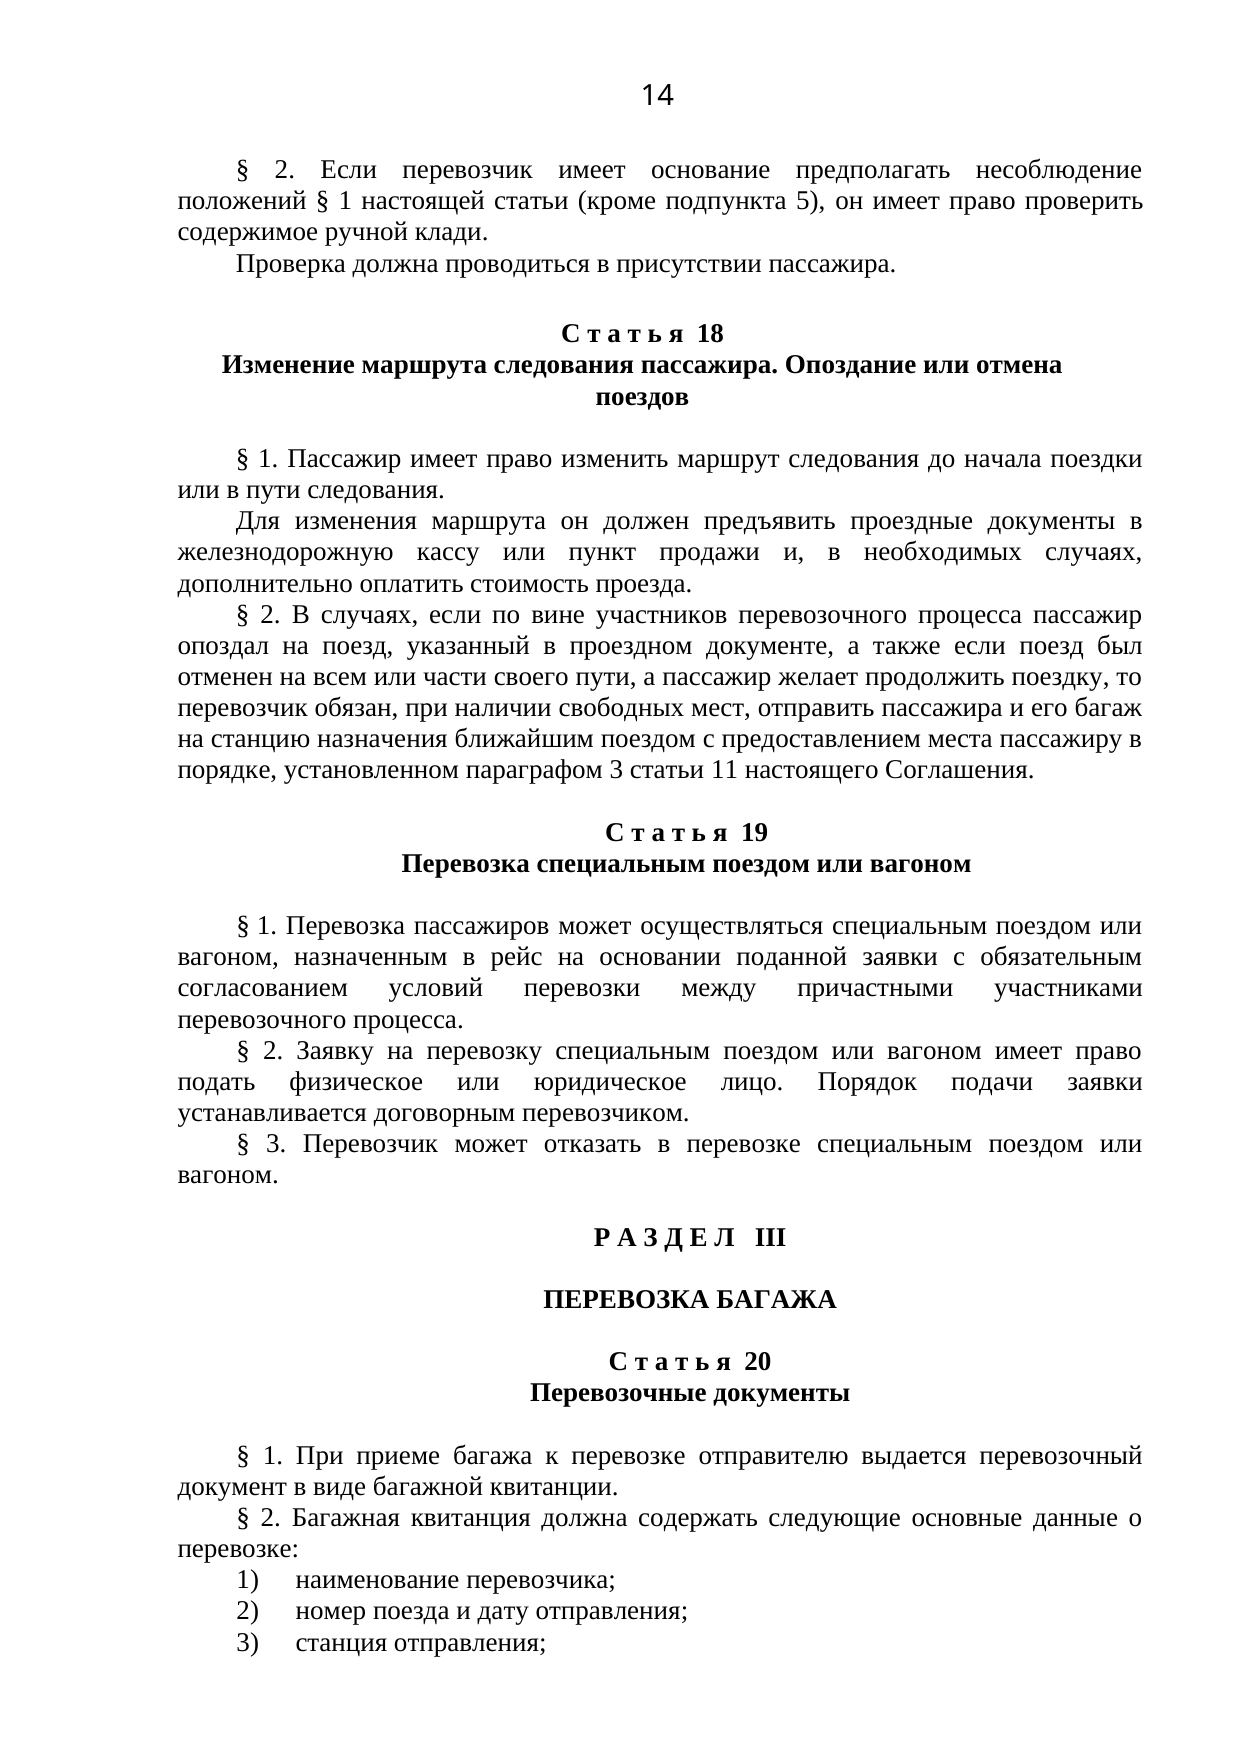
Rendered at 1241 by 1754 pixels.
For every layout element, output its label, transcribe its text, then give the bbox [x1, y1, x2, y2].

text Р А З Д Е Л III [177, 1221, 1143, 1252]
text § 2. Багажная квитанция должна содержать следующие основные данные о перевозке: [177, 1501, 1143, 1563]
text С т а т ь я 19 [177, 816, 1137, 847]
text 2) номер поезда и дату отправления; [177, 1594, 1143, 1626]
text Перевозка специальным поездом или вагоном [177, 847, 1137, 878]
text Для изменения маршрута он должен предъявить проездные документы в железнодорожную кассу или пункт продажи и, в необходимых случаях, дополнительно оплатить стоимость проезда. [177, 504, 1143, 598]
text § 3. Перевозчик может отказать в перевозке специальным поездом или вагоном. [177, 1127, 1143, 1189]
text С т а т ь я 18 [177, 317, 1107, 349]
text С т а т ь я 20 [177, 1345, 1143, 1376]
text § 2. В случаях, если по вине участников перевозочного процесса пассажир опоздал на поезд, указанный в проездном документе, а также если поезд был отменен на всем или части своего пути, а пассажир желает продолжить поездку, то перевозчик обязан, при наличии свободных мест, отправить пассажира и его багаж на станцию назначения ближайшим поездом с предоставлением места пассажиру в порядке, установленном параграфом 3 статьи 11 настоящего Соглашения. [177, 598, 1143, 785]
text § 2. Заявку на перевозку специальным поездом или вагоном имеет право подать физическое или юридическое лицо. Порядок подачи заявки устанавливается договорным перевозчиком. [177, 1034, 1143, 1127]
text § 1. Пассажир имеет право изменить маршрут следования до начала поездки или в пути следования. [177, 442, 1143, 504]
text 1) наименование перевозчика; [177, 1563, 1143, 1594]
text 3) станция отправления; [177, 1626, 1143, 1657]
text § 1. При приеме багажа к перевозке отправителю выдается перевозочный документ в виде багажной квитанции. [177, 1439, 1143, 1501]
text Изменение маршрута следования пассажира. Опоздание или отмена поездов [177, 349, 1107, 411]
text § 1. Перевозка пассажиров может осуществляться специальным поездом или вагоном, назначенным в рейс на основании поданной заявки с обязательным согласованием условий перевозки между причастными участниками перевозочного процесса. [177, 909, 1143, 1034]
text Перевозочные документы [177, 1376, 1143, 1408]
text Проверка должна проводиться в присутствии пассажира. [177, 247, 1143, 278]
text § 2. Если перевозчик имеет основание предполагать несоблюдение положений § 1 настоящей статьи (кроме подпункта 5), он имеет право проверить содержимое ручной клади. [177, 153, 1143, 247]
text ПЕРЕВОЗКА БАГАЖА [177, 1283, 1143, 1314]
